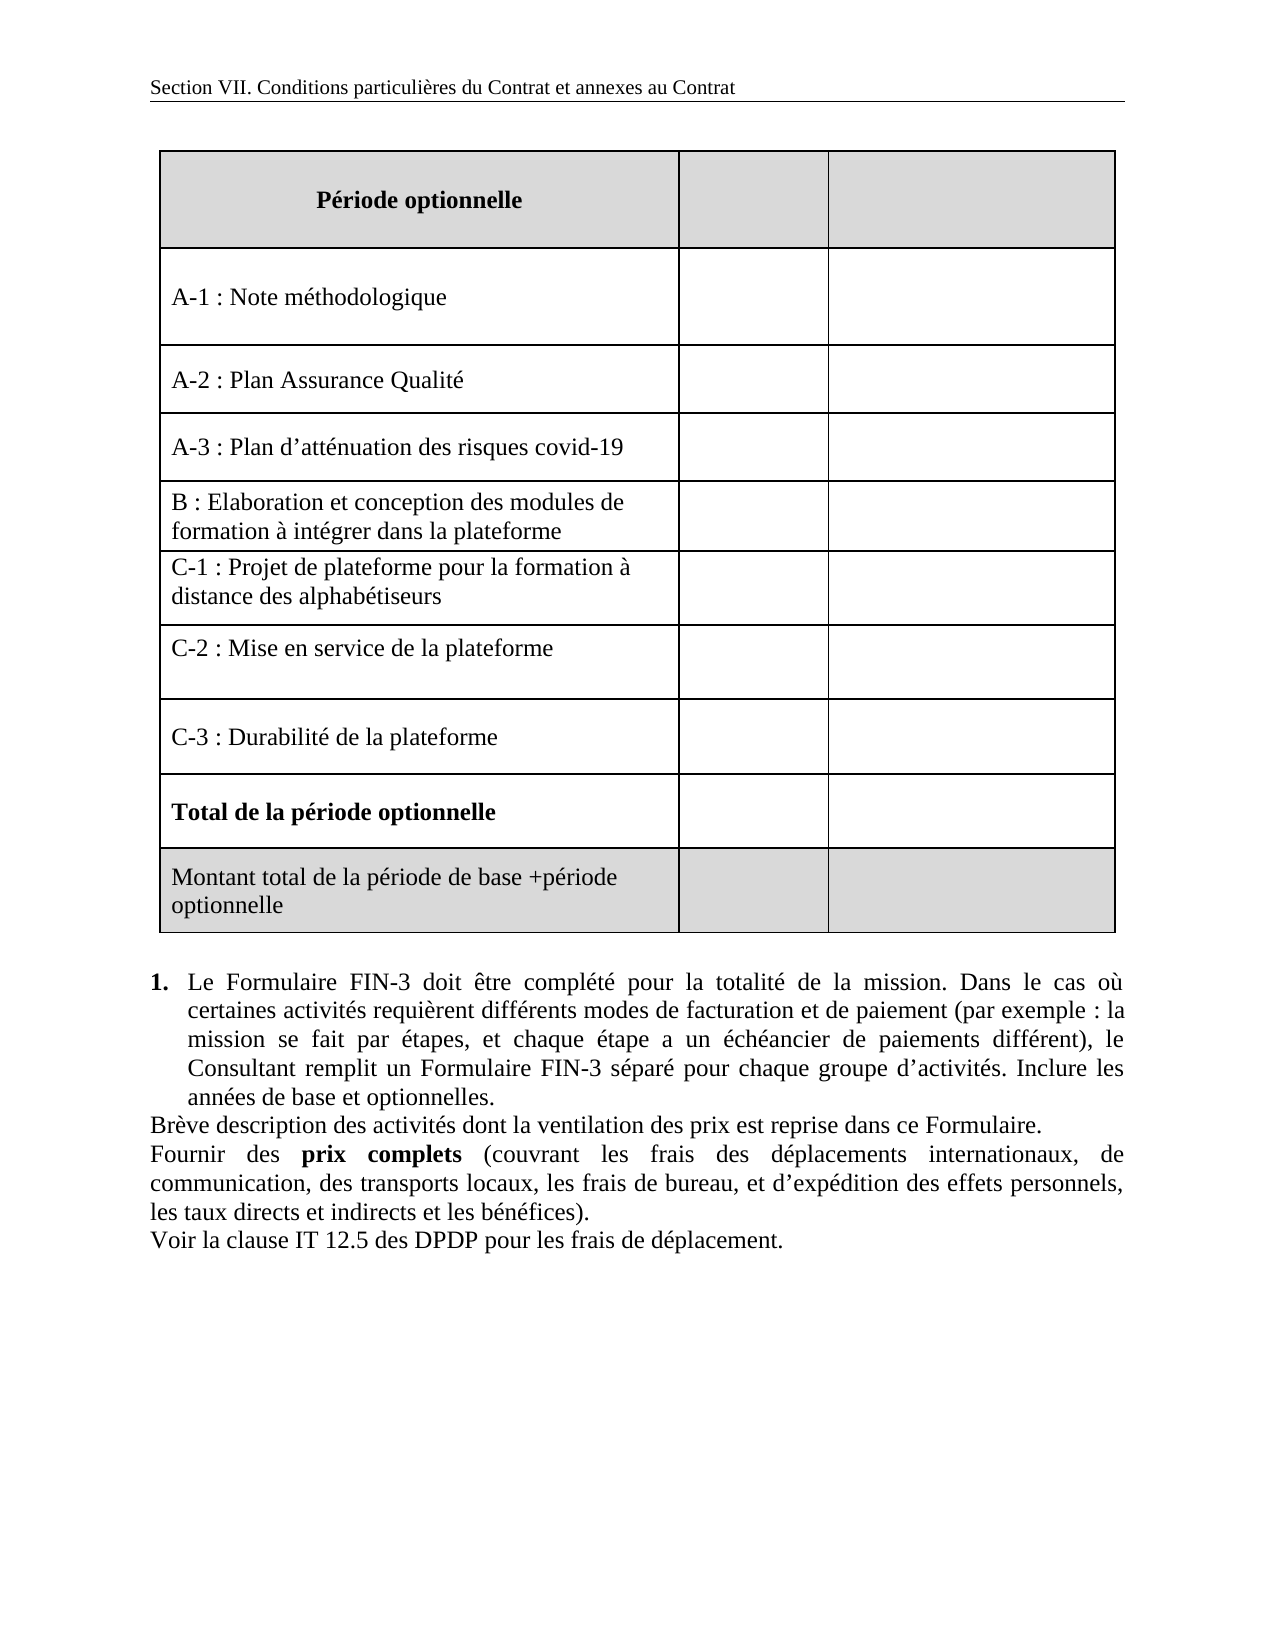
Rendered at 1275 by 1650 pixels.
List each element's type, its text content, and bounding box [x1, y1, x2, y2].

table_cell Total de la période optionnelle [161, 775, 678, 847]
table_cell C-1 : Projet de plateforme pour la formation à distance des alphabétiseurs [161, 552, 678, 624]
table_cell A-1 : Note méthodologique [161, 249, 678, 344]
table_cell [829, 849, 1114, 932]
table_cell [680, 482, 828, 550]
table_cell [680, 552, 828, 624]
table_cell [829, 626, 1114, 698]
table_cell [829, 152, 1114, 247]
table_cell [829, 249, 1114, 344]
table_cell [680, 346, 828, 412]
table_cell [680, 849, 828, 932]
table_cell [829, 700, 1114, 773]
table_cell [680, 775, 828, 847]
table_cell Montant total de la période de base +période optionnelle [161, 849, 678, 932]
table_cell [829, 414, 1114, 479]
table_cell C-2 : Mise en service de la plateforme [161, 626, 678, 698]
table_cell [680, 414, 828, 479]
table_cell A-2 : Plan Assurance Qualité [161, 346, 678, 412]
list Brève description des activités dont la ventilation des prix est reprise dans ce Formulaire. [150, 1111, 1125, 1139]
table_cell B : Elaboration et conception des modules de formation à intégrer dans la plateforme [161, 482, 678, 550]
table_cell [680, 249, 828, 344]
table_cell A-3 : Plan d’atténuation des risques covid-19 [161, 414, 678, 479]
list Voir la clause IT 12.5 des DPDP pour les frais de déplacement. [150, 1226, 1125, 1254]
table_cell [829, 775, 1114, 847]
table_cell [829, 482, 1114, 550]
table_cell [829, 346, 1114, 412]
table_cell [680, 152, 828, 247]
list Le Formulaire FIN-3 doit être complété pour la totalité de la mission. Dans le cas où certaines activités requièrent différents modes de facturation et de paiement (par exemple : la mission se fait par étapes, et chaque étape a un échéancier de paiements différent), le Consultant remplit un Formulaire FIN-3 séparé pour chaque groupe d’activités. Inclure les années de base et optionnelles. [150, 967, 1125, 1111]
table_cell [829, 552, 1114, 624]
table_cell Période optionnelle [161, 152, 678, 247]
table_cell [680, 700, 828, 773]
table_cell C-3 : Durabilité de la plateforme [161, 700, 678, 773]
list Fournir des prix complets (couvrant les frais des déplacements internationaux, de communication, des transports locaux, les frais de bureau, et d’expédition des effets personnels, les taux directs et indirects et les bénéfices). [150, 1139, 1125, 1226]
table_cell [680, 626, 828, 698]
